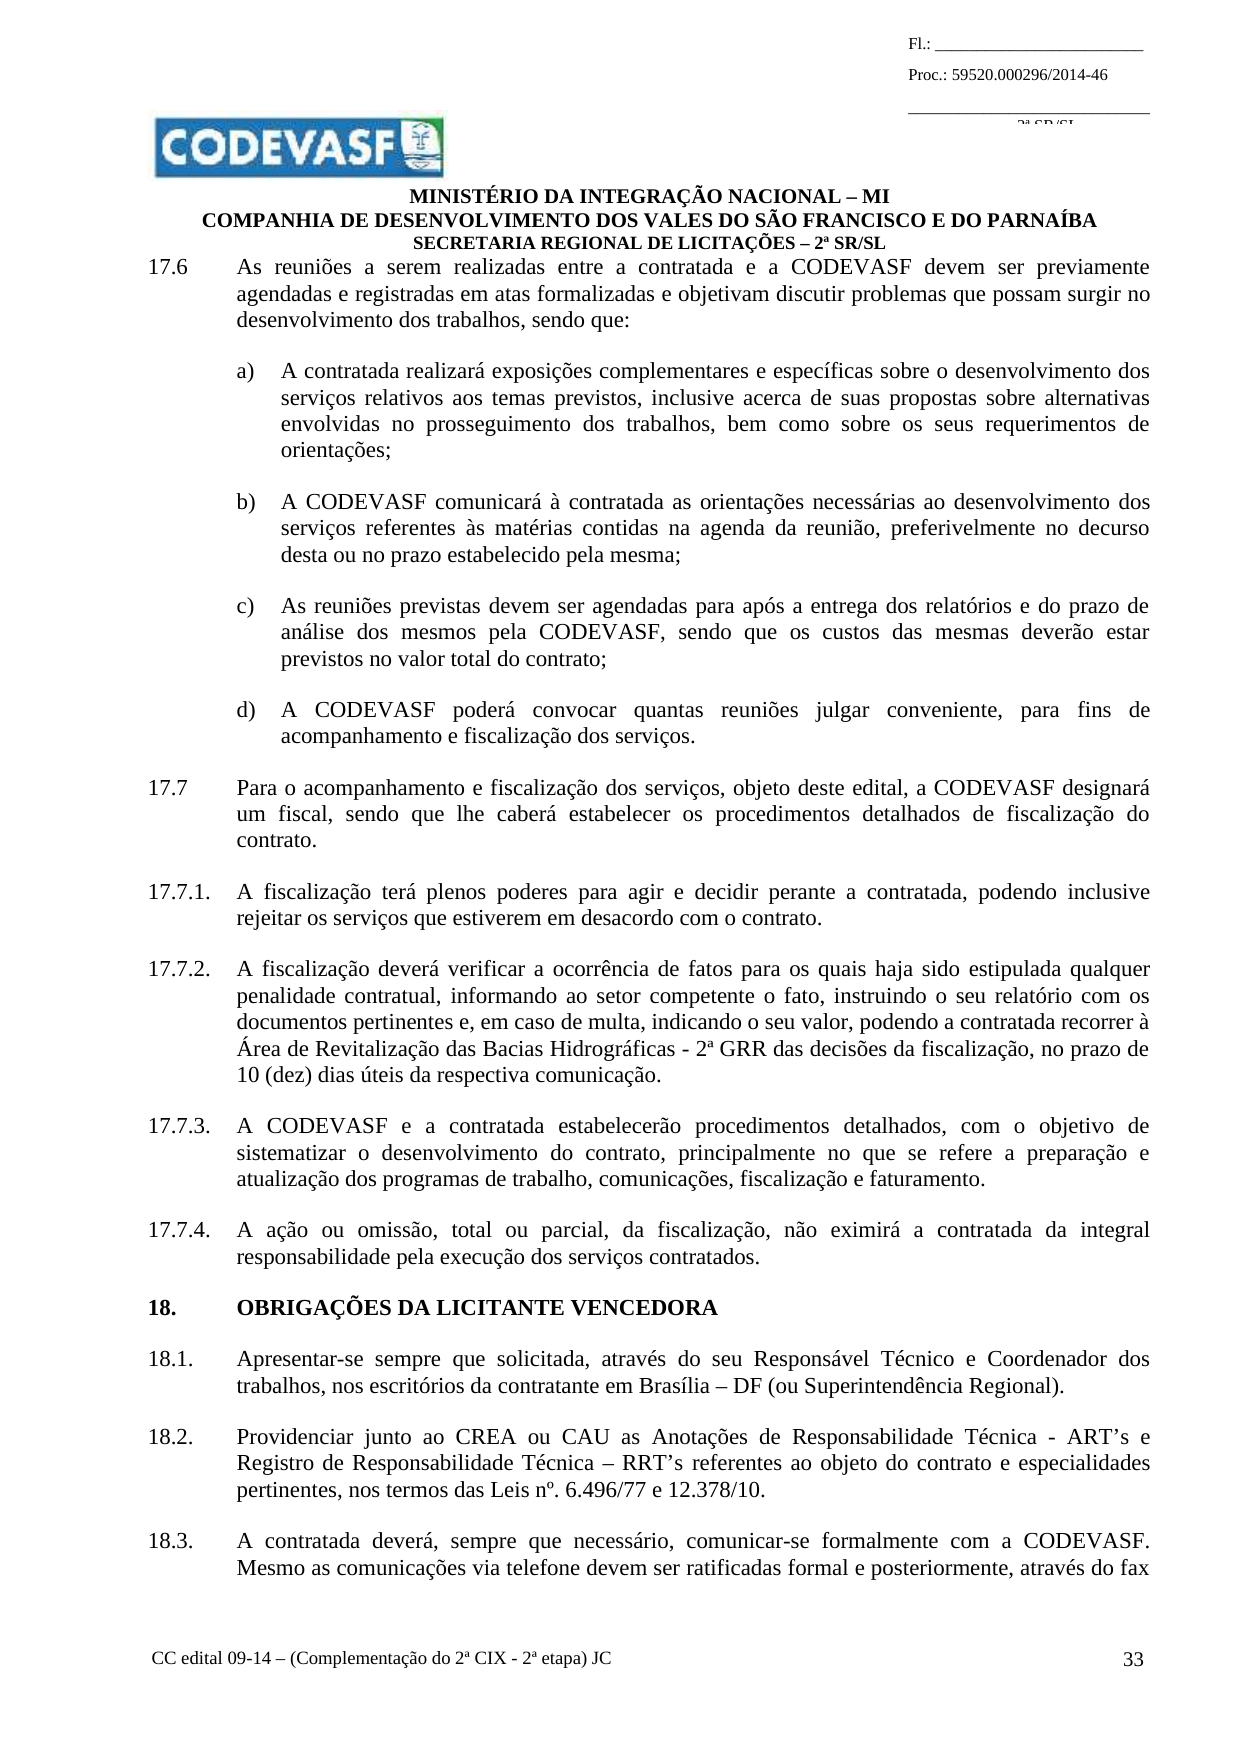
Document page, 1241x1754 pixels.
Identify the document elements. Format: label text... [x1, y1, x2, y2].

list A fiscalização deverá verificar a ocorrência de fatos para os quais haja sido estipulada qualquer penalidade contratual, informando ao setor competente o fato, instruindo o seu relatório com os documentos pertinentes e, em caso de multa, indicando o seu valor, podendo a contratada recorrer à Área de Revitalização das Bacias Hidrográficas - 2ª GRR das decisões da fiscalização, no prazo de 10 (dez) dias úteis da respectiva comunicação. [148, 956, 1152, 1087]
list Apresentar-se sempre que solicitada, através do seu Responsável Técnico e Coordenador dos trabalhos, nos escritórios da contratante em Brasília – DF (ou Superintendência Regional). [148, 1345, 1152, 1398]
list As reuniões previstas devem ser agendadas para após a entrega dos relatórios e do prazo de análise dos mesmos pela CODEVASF, sendo que os custos das mesmas deverão estar previstos no valor total do contrato; [236, 592, 1152, 671]
list Providenciar junto ao CREA ou CAU as Anotações de Responsabilidade Técnica - ART’s e Registro de Responsabilidade Técnica – RRT’s referentes ao objeto do contrato e especialidades pertinentes, nos termos das Leis nº. 6.496/77 e 12.378/10. [148, 1423, 1152, 1502]
list A CODEVASF comunicará à contratada as orientações necessárias ao desenvolvimento dos serviços referentes às matérias contidas na agenda da reunião, preferivelmente no decurso desta ou no prazo estabelecido pela mesma; [236, 488, 1152, 567]
list A CODEVASF poderá convocar quantas reuniões julgar conveniente, para fins de acompanhamento e fiscalização dos serviços. [236, 696, 1152, 749]
list A contratada realizará exposições complementares e específicas sobre o desenvolvimento dos serviços relativos aos temas previstos, inclusive acerca de suas propostas sobre alternativas envolvidas no prosseguimento dos trabalhos, bem como sobre os seus requerimentos de orientações; [236, 357, 1152, 463]
list OBRIGAÇÕES DA LICITANTE VENCEDORA [148, 1294, 1152, 1320]
list A ação ou omissão, total ou parcial, da fiscalização, não eximirá a contratada da integral responsabilidade pela execução dos serviços contratados. [148, 1216, 1152, 1269]
list Para o acompanhamento e fiscalização dos serviços, objeto deste edital, a CODEVASF designará um fiscal, sendo que lhe caberá estabelecer os procedimentos detalhados de fiscalização do contrato. [148, 774, 1152, 853]
list As reuniões a serem realizadas entre a contratada e a CODEVASF devem ser previamente agendadas e registradas em atas formalizadas e objetivam discutir problemas que possam surgir no desenvolvimento dos trabalhos, sendo que: [148, 253, 1152, 332]
picture [147, 110, 450, 184]
list A fiscalização terá plenos poderes para agir e decidir perante a contratada, podendo inclusive rejeitar os serviços que estiverem em desacordo com o contrato. [148, 878, 1152, 931]
list A CODEVASF e a contratada estabelecerão procedimentos detalhados, com o objetivo de sistematizar o desenvolvimento do contrato, principalmente no que se refere a preparação e atualização dos programas de trabalho, comunicações, fiscalização e faturamento. [148, 1112, 1152, 1191]
